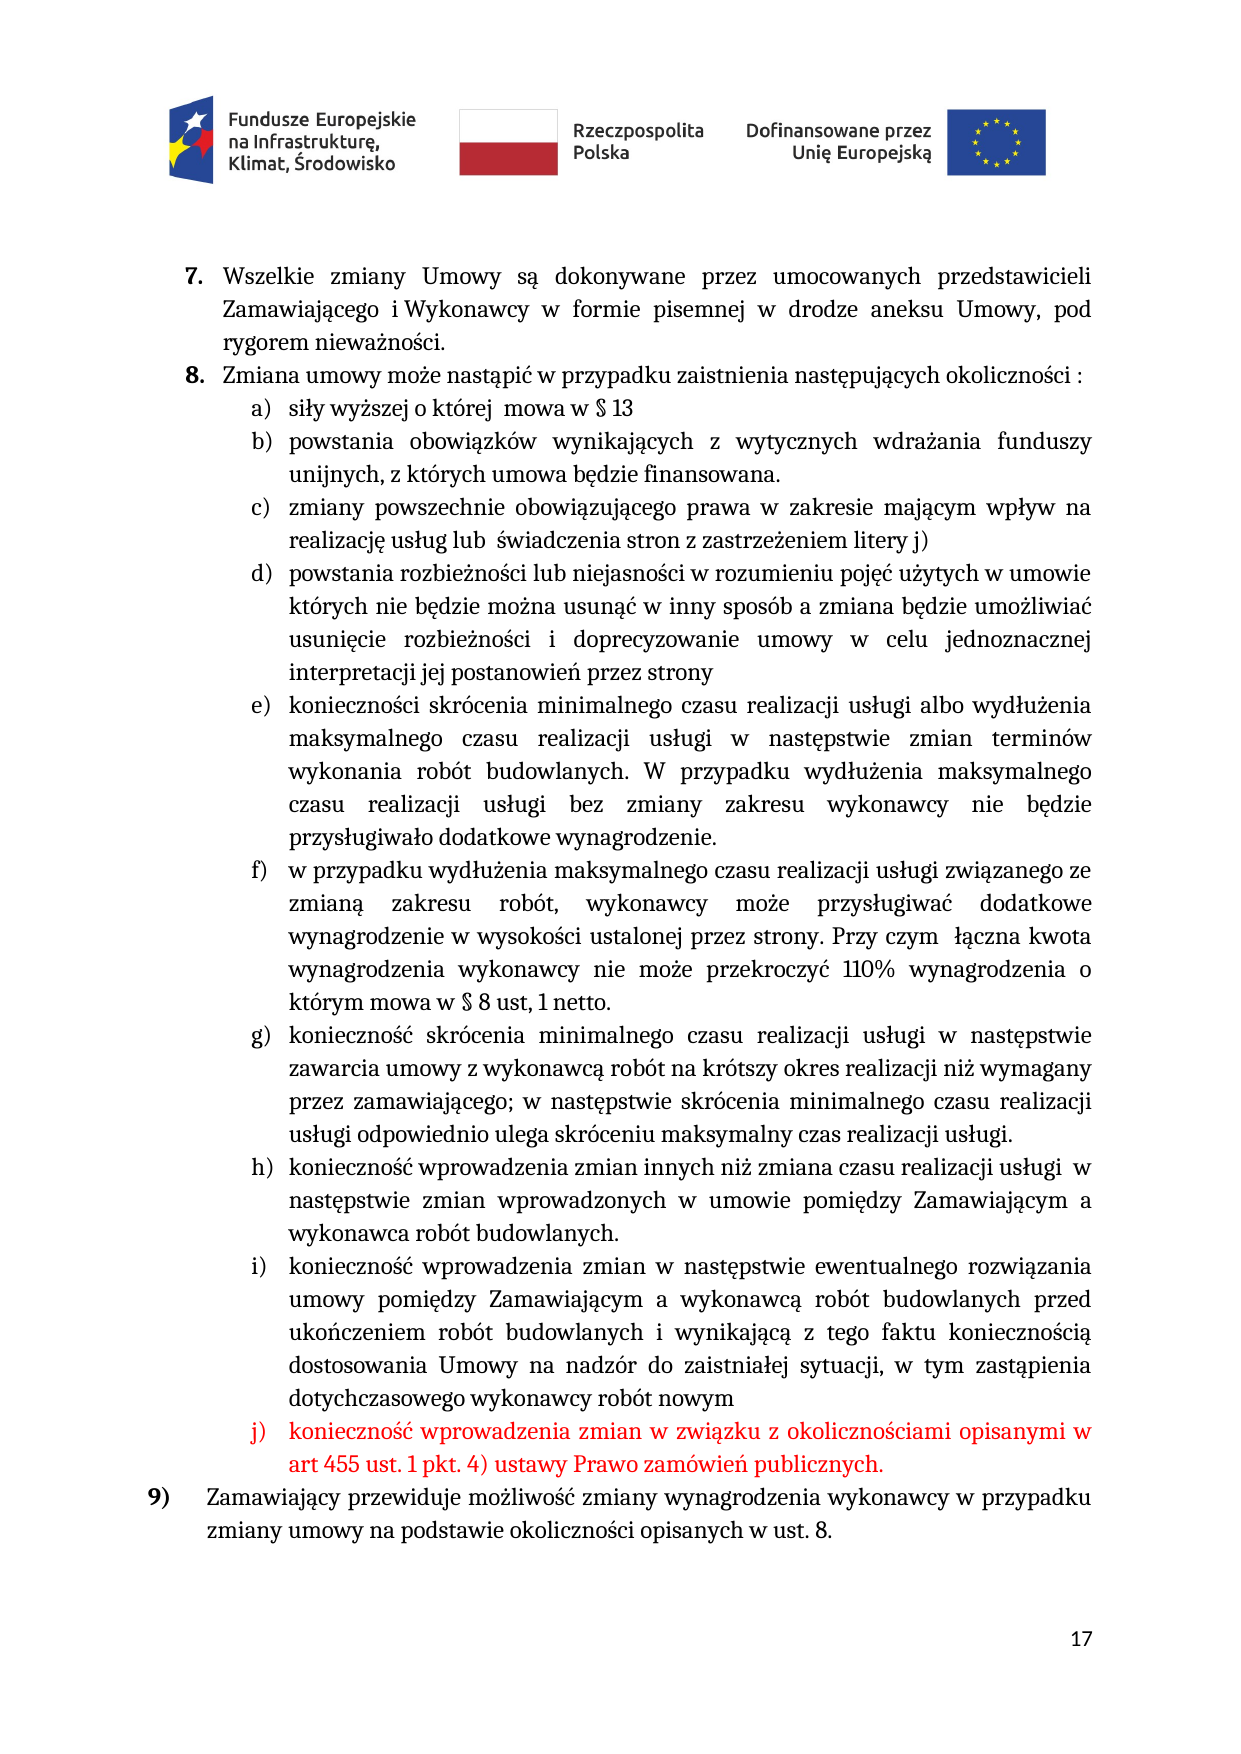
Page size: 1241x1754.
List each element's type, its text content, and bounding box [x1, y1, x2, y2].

list konieczność skrócenia minimalnego czasu realizacji usługi w następstwie zawarcia umowy z wykonawcą robót na krótszy okres realizacji niż wymagany przez zamawiającego; w następstwie skrócenia minimalnego czasu realizacji usługi odpowiednio ulega skróceniu maksymalny czas realizacji usługi. [251, 1021, 1093, 1149]
list Zmiana umowy może nastąpić w przypadku zaistnienia następujących okoliczności : [185, 361, 1093, 389]
list konieczność wprowadzenia zmian w związku z okolicznościami opisanymi w art 455 ust. 1 pkt. 4) ustawy Prawo zamówień publicznych. [251, 1417, 1093, 1479]
text 9) Zamawiający przewiduje możliwość zmiany wynagrodzenia wykonawcy w przypadku zmiany umowy na podstawie okoliczności opisanych w ust. 8. [148, 1483, 1093, 1545]
list w przypadku wydłużenia maksymalnego czasu realizacji usługi związanego ze zmianą zakresu robót, wykonawcy może przysługiwać dodatkowe wynagrodzenie w wysokości ustalonej przez strony. Przy czym łączna kwota wynagrodzenia wykonawcy nie może przekroczyć 110% wynagrodzenia o którym mowa w § 8 ust, 1 netto. [251, 856, 1093, 1017]
list powstania obowiązków wynikających z wytycznych wdrażania funduszy unijnych, z których umowa będzie finansowana. [251, 427, 1093, 488]
list siły wyższej o której mowa w § 13 [251, 394, 1093, 422]
picture [147, 73, 1069, 206]
list konieczność wprowadzenia zmian innych niż zmiana czasu realizacji usługi w następstwie zmian wprowadzonych w umowie pomiędzy Zamawiającym a wykonawca robót budowlanych. [251, 1153, 1093, 1248]
list zmiany powszechnie obowiązującego prawa w zakresie mającym wpływ na realizację usług lub świadczenia stron z zastrzeżeniem litery j) [251, 493, 1093, 554]
list Wszelkie zmiany Umowy są dokonywane przez umocowanych przedstawicieli Zamawiającego i Wykonawcy w formie pisemnej w drodze aneksu Umowy, pod rygorem nieważności. [185, 262, 1093, 356]
list konieczności skrócenia minimalnego czasu realizacji usługi albo wydłużenia maksymalnego czasu realizacji usługi w następstwie zmian terminów wykonania robót budowlanych. W przypadku wydłużenia maksymalnego czasu realizacji usługi bez zmiany zakresu wykonawcy nie będzie przysługiwało dodatkowe wynagrodzenie. [251, 691, 1093, 852]
list konieczność wprowadzenia zmian w następstwie ewentualnego rozwiązania umowy pomiędzy Zamawiającym a wykonawcą robót budowlanych przed ukończeniem robót budowlanych i wynikającą z tego faktu koniecznością dostosowania Umowy na nadzór do zaistniałej sytuacji, w tym zastąpienia dotychczasowego wykonawcy robót nowym [251, 1252, 1093, 1413]
list powstania rozbieżności lub niejasności w rozumieniu pojęć użytych w umowie których nie będzie można usunąć w inny sposób a zmiana będzie umożliwiać usunięcie rozbieżności i doprecyzowanie umowy w celu jednoznacznej interpretacji jej postanowień przez strony [251, 559, 1093, 687]
